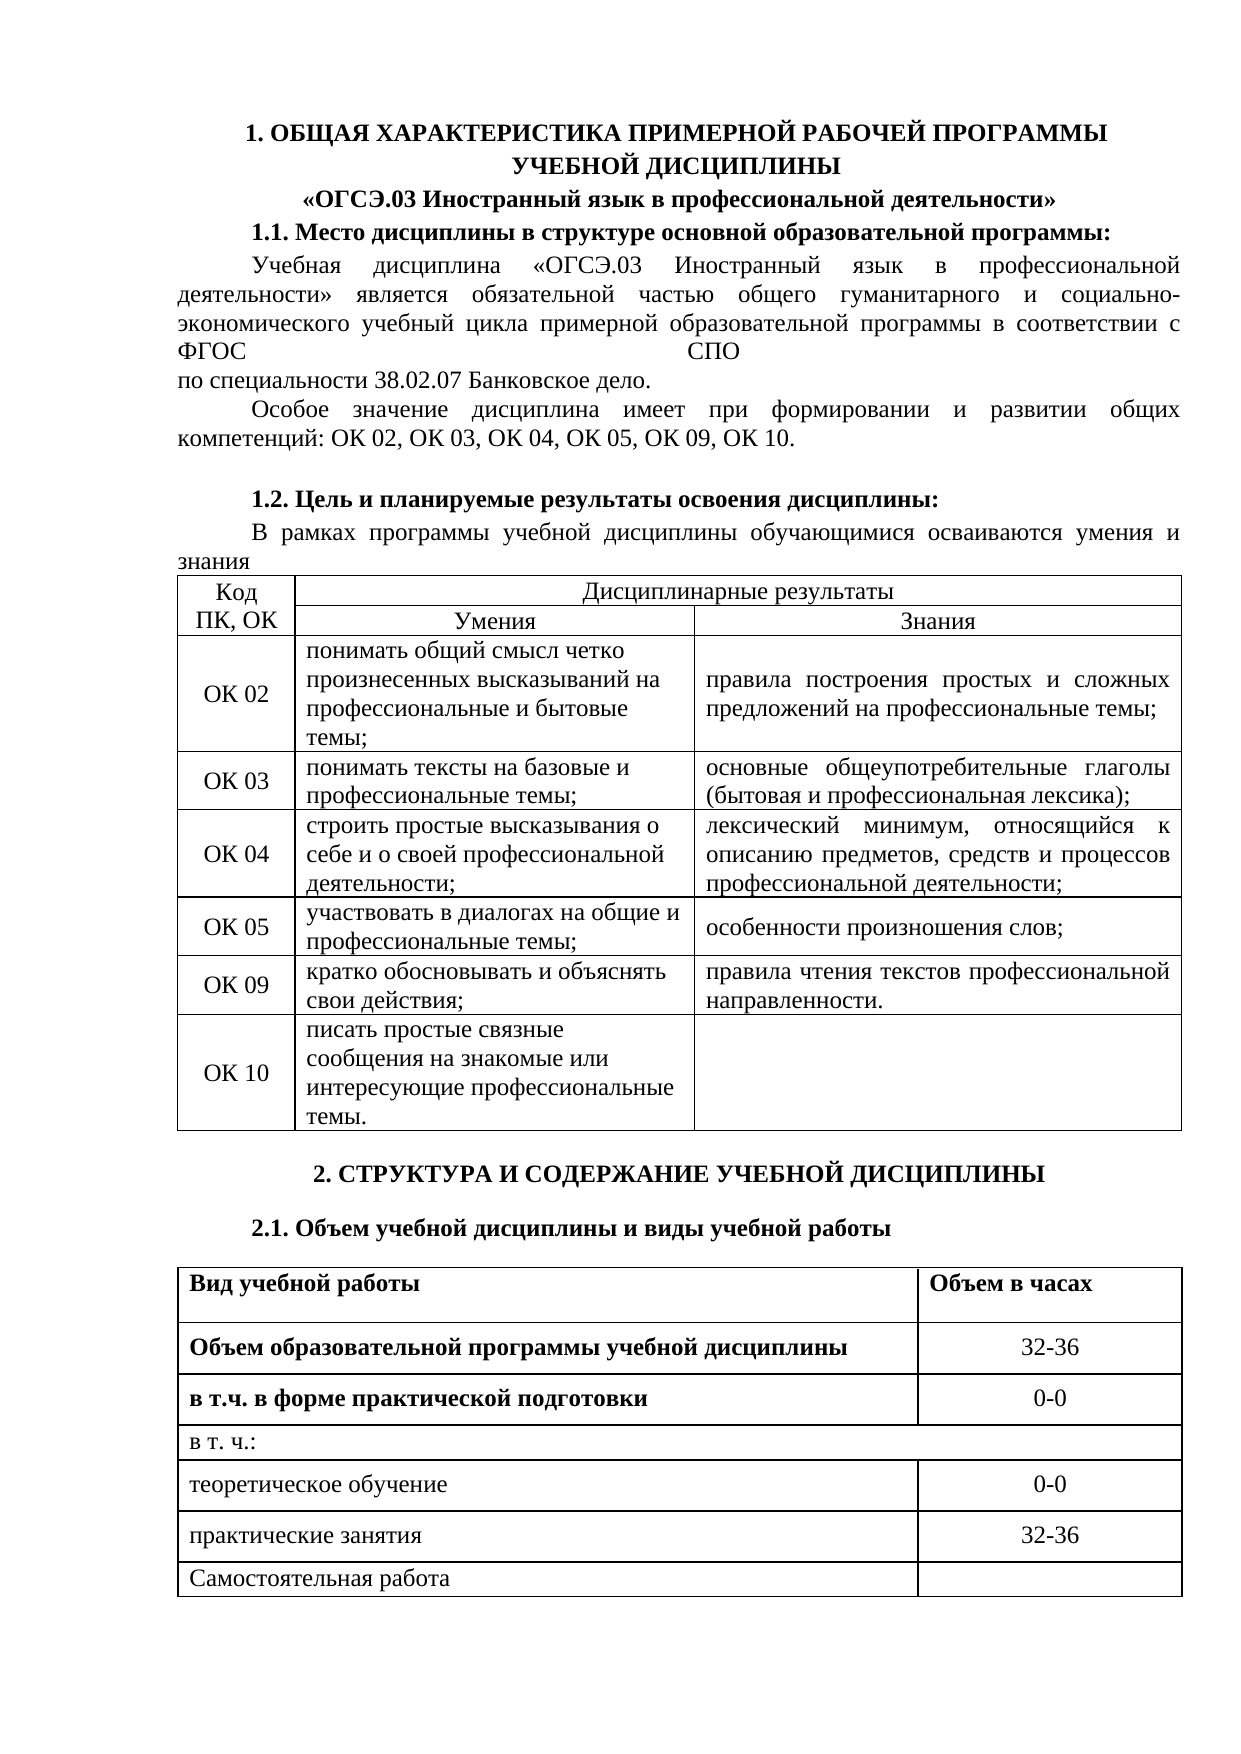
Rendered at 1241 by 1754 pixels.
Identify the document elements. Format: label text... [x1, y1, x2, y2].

table_cell 0-0 [919, 1375, 1181, 1424]
table_header Вид учебной работы [179, 1268, 918, 1322]
table_cell ОК 02 [178, 636, 294, 751]
table_cell строить простые высказывания о себе и о своей профессиональной деятельности; [296, 810, 694, 896]
text 2.1. Объем учебной дисциплины и виды учебной работы [177, 1213, 1181, 1242]
text Особое значение дисциплина имеет при формировании и развитии общих компетенций: ОК 02, ОК 03, ОК 04, ОК 05, ОК 09, ОК 10. [177, 394, 1181, 451]
table_cell понимать тексты на базовые и профессиональные темы; [296, 752, 694, 809]
table_header Дисциплинарные результаты [296, 576, 1181, 605]
table_cell правила чтения текстов профессиональной направленности. [695, 956, 1181, 1013]
table_cell Самостоятельная работа [179, 1563, 917, 1596]
table_cell [919, 1563, 1181, 1596]
table_cell Умения [296, 606, 694, 634]
table_cell понимать общий смысл четко произнесенных высказываний на профессиональные и бытовые темы; [296, 636, 694, 751]
text 1.1. Место дисциплины в структуре основной образовательной программы: [177, 217, 1181, 246]
table_cell Знания [695, 606, 1181, 634]
table_cell участвовать в диалогах на общие и профессиональные темы; [296, 898, 694, 955]
text Учебная дисциплина «ОГСЭ.03 Иностранный язык в профессиональной деятельности» является обязательной частью общего гуманитарного и социально-экономического учебный цикла примерной образовательной программы в соответствии с ФГОС СПО по специальности 38.02.07 Банковское дело. [177, 250, 1181, 394]
table_cell 0-0 [919, 1461, 1181, 1510]
table_cell правила построения простых и сложных предложений на профессиональные темы; [695, 636, 1181, 751]
table_cell в т.ч. в форме практической подготовки [179, 1375, 917, 1424]
table_cell основные общеупотребительные глаголы (бытовая и профессиональная лексика); [695, 752, 1181, 809]
table_cell 32-36 [919, 1323, 1181, 1373]
table_cell Объем образовательной программы учебной дисциплины [179, 1323, 917, 1373]
table_cell ОК 05 [178, 898, 294, 955]
table_cell ОК 03 [178, 752, 294, 809]
table_header Объем в часах [919, 1268, 1181, 1322]
table_cell кратко обосновывать и объяснять свои действия; [296, 956, 694, 1013]
text В рамках программы учебной дисциплины обучающимися осваиваются умения и знания [177, 517, 1181, 575]
table_cell [695, 1015, 1181, 1129]
table_cell лексический минимум, относящийся к описанию предметов, средств и процессов профессиональной деятельности; [695, 810, 1181, 896]
table_header Код ПК, ОК [178, 576, 294, 634]
table_cell писать простые связные сообщения на знакомые или интересующие профессиональные темы. [296, 1015, 694, 1129]
table_cell в т. ч.: [179, 1426, 1181, 1459]
table_cell 32-36 [919, 1512, 1181, 1561]
table_cell ОК 09 [178, 956, 294, 1013]
table_cell особенности произношения слов; [695, 898, 1181, 955]
text 2. СТРУКТУРА И СОДЕРЖАНИЕ УЧЕБНОЙ ДИСЦИПЛИНЫ [177, 1159, 1181, 1188]
table_cell ОК 04 [178, 810, 294, 896]
text 1.2. Цель и планируемые результаты освоения дисциплины: [177, 484, 1181, 513]
table_cell теоретическое обучение [179, 1461, 917, 1510]
text 1. ОБЩАЯ ХАРАКТЕРИСТИКА ПРИМЕРНОЙ РАБОЧЕЙ ПРОГРАММЫ УЧЕБНОЙ ДИСЦИПЛИНЫ «ОГСЭ.03 Иностранный язык в профессиональной деятельности» [177, 118, 1181, 213]
table_cell ОК 10 [178, 1015, 294, 1129]
table_cell практические занятия [179, 1512, 917, 1561]
